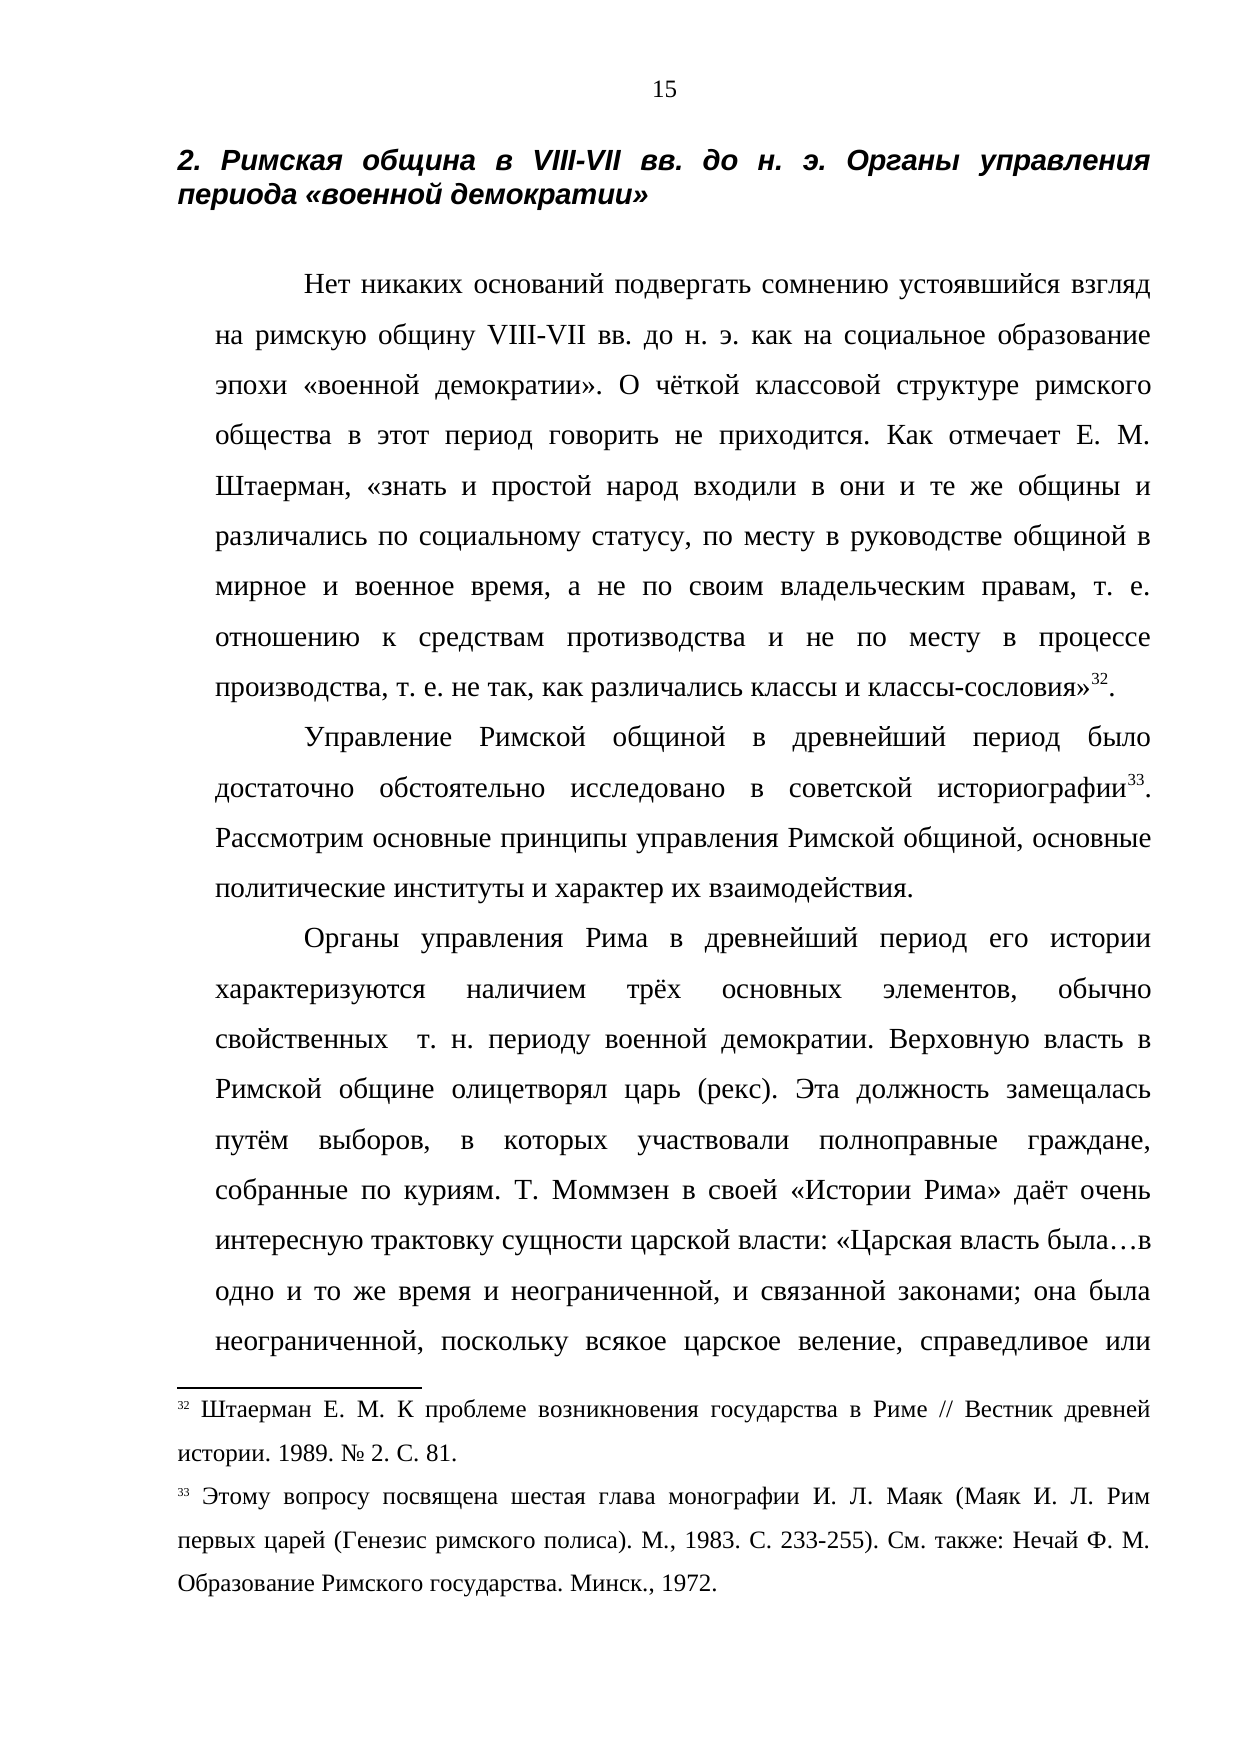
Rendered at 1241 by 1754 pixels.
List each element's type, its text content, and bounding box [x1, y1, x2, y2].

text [215, 921, 1152, 1357]
text Управление Римской общиной в древнейший период было достаточно обстоятельно исследовано в советской историографии. Рассмотрим основные принципы управления Римской общиной, основные политические институты и характер их взаимодействия. [215, 719, 1152, 904]
subtitle 2. Римская община в VIII-VII вв. до н. э. Органы управления периода «военной демократии» [177, 143, 1152, 210]
text Нет никаких оснований подвергать сомнению устоявшийся взгляд на римскую общину VIII-VII вв. до н. э. как на социальное образование эпохи «военной демократии». О чёткой классовой структуре римского общества в этот период говорить не приходится. Как отмечает Е. М. Штаерман, «знать и простой народ входили в они и те же общины и различались по социальному статусу, по месту в руководстве общиной в мирное и военное время, а не по своим владельческим правам, т. е. отношению к средствам протизводства и не по месту в процессе производства, т. е. не так, как различались классы и классы-сословия». [215, 267, 1152, 703]
